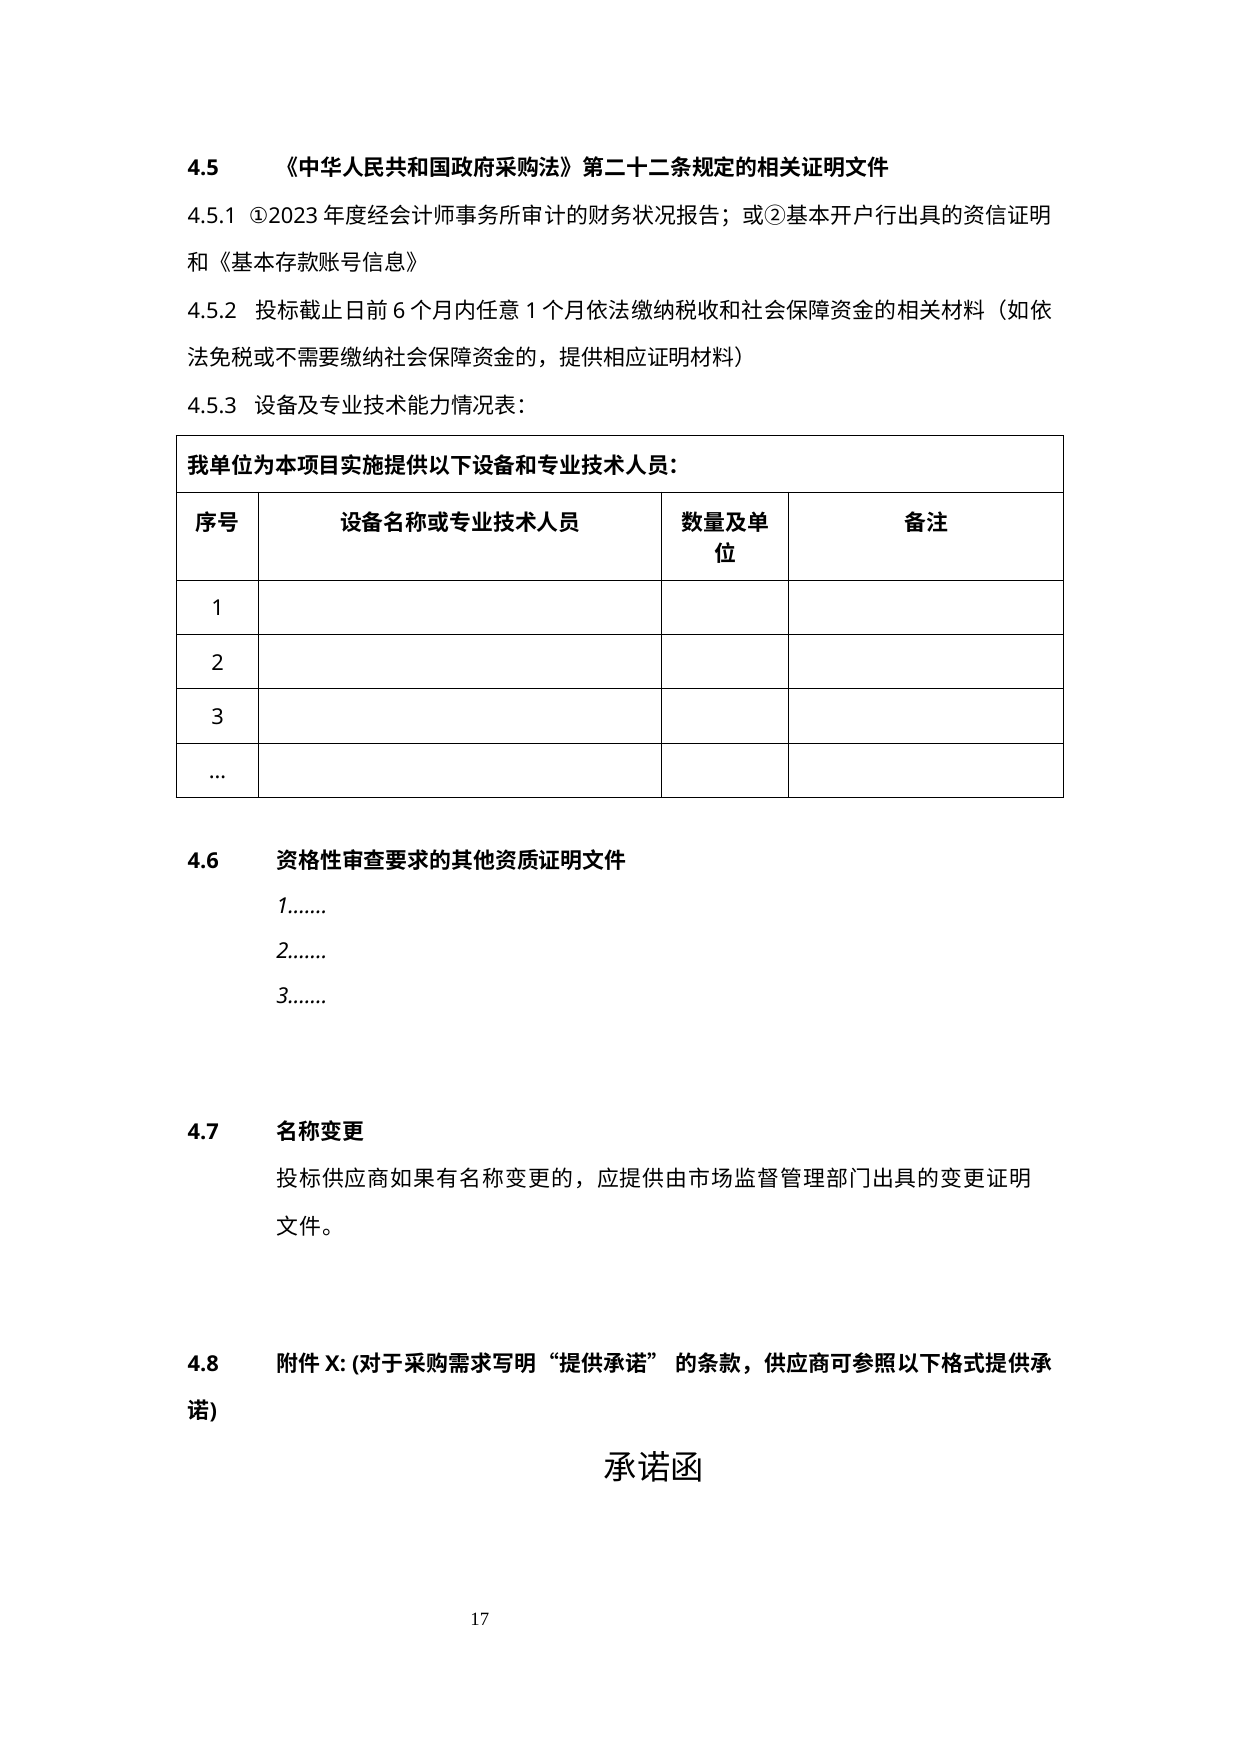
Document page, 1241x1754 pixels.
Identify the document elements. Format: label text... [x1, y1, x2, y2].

text 4.5.2 投标截止日前6个月内任意1个月依法缴纳税收和社会保障资金的相关材料（如依法免税或不需要缴纳社会保障资金的，提供相应证明材料） [187, 293, 1053, 372]
text 2.…… [276, 935, 1053, 965]
table_cell [662, 581, 788, 634]
subtitle 4.5 《中华人民共和国政府采购法》第二十二条规定的相关证明文件 [187, 150, 1053, 182]
table_cell 2 [177, 635, 258, 688]
subtitle 4.8 附件X: (对于采购需求写明“提供承诺” 的条款，供应商可参照以下格式提供承诺) [187, 1346, 1053, 1425]
table_cell [662, 689, 788, 743]
table_cell [259, 689, 661, 743]
table_cell [789, 581, 1063, 634]
table_cell [789, 689, 1063, 743]
text 承诺函 [187, 1441, 1053, 1489]
table_header 我单位为本项目实施提供以下设备和专业技术人员： [177, 436, 1063, 492]
text 1.…… [276, 890, 1053, 920]
text 4.5.1 ①2023年度经会计师事务所审计的财务状况报告；或②基本开户行出具的资信证明和《基本存款账号信息》 [187, 198, 1053, 277]
table_cell 3 [177, 689, 258, 743]
text 4.5.3 设备及专业技术能力情况表： [187, 388, 1053, 419]
table_cell [662, 635, 788, 688]
table_cell [789, 744, 1063, 797]
table_cell [259, 744, 661, 797]
text 投标供应商如果有名称变更的，应提供由市场监督管理部门出具的变更证明文件。 [276, 1161, 1053, 1241]
table_cell 序号 [177, 493, 258, 579]
table_cell 设备名称或专业技术人员 [259, 493, 661, 579]
text 3.…… [276, 980, 1053, 1009]
subtitle 4.7 名称变更 [187, 1114, 1053, 1146]
table_cell [259, 581, 661, 634]
subtitle 4.6 资格性审查要求的其他资质证明文件 [187, 843, 1053, 874]
table_cell [259, 635, 661, 688]
table_cell 数量及单位 [662, 493, 788, 579]
table_cell 备注 [789, 493, 1063, 579]
table_cell [662, 744, 788, 797]
table_cell 1 [177, 581, 258, 634]
table_cell … [177, 744, 258, 797]
table_cell [789, 635, 1063, 688]
